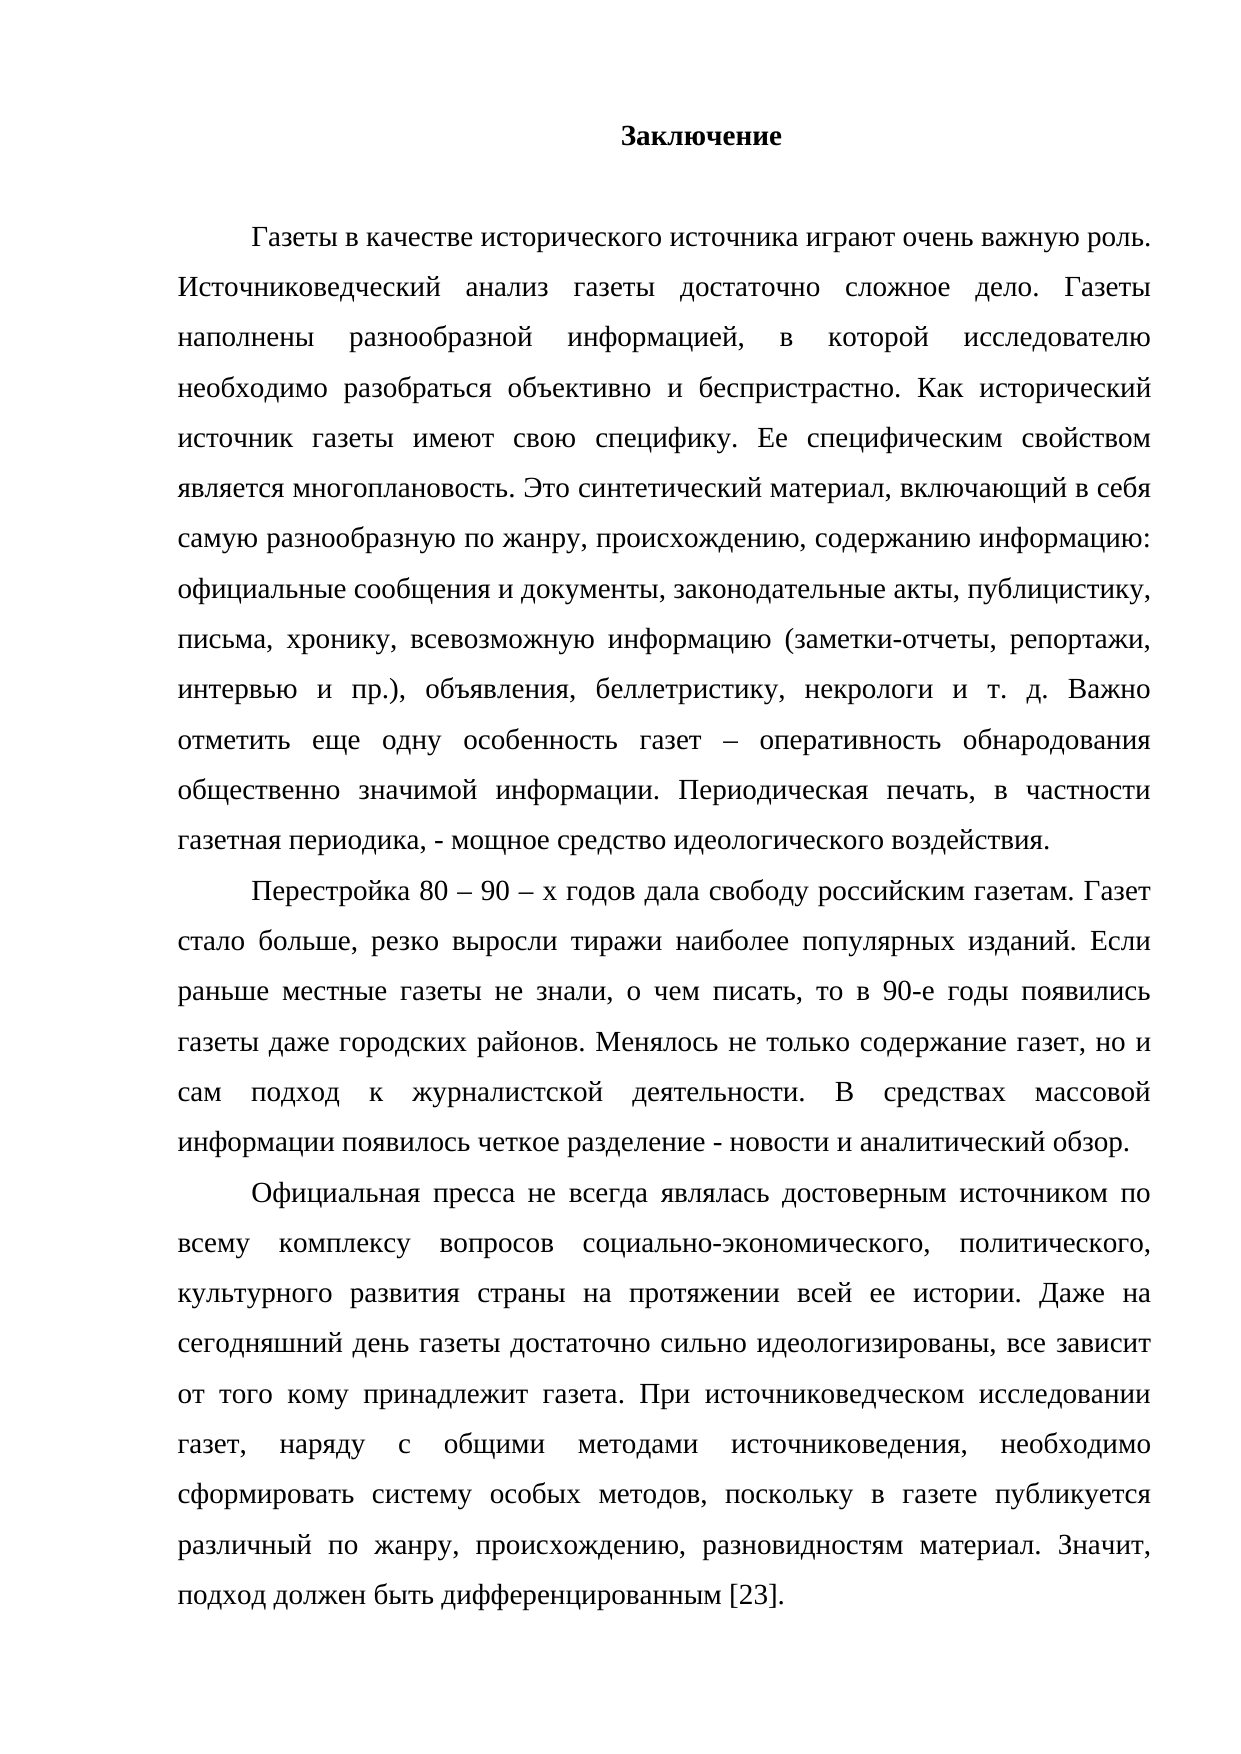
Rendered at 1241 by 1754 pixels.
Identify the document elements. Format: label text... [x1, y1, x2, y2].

text Газеты в качестве исторического источника играют очень важную роль. Источниковедческий анализ газеты достаточно сложное дело. Газеты наполнены разнообразной информацией, в которой исследователю необходимо разобраться объективно и беспристрастно. Как исторический источник газеты имеют свою специфику. Ее специфическим свойством является многоплановость. Это синтетический материал, включающий в себя самую разнообразную по жанру, происхождению, содержанию информацию: официальные сообщения и документы, законодательные акты, публицистику, письма, хронику, всевозможную информацию (заметки-отчеты, репортажи, интервью и пр.), объявления, беллетристику, некрологи и т. д. Важно отметить еще одну особенность газет – оперативность обнародования общественно значимой информации. Периодическая печать, в частности газетная периодика, - мощное средство идеологического воздействия. [177, 219, 1152, 856]
subtitle Заключение [177, 118, 1152, 152]
text Перестройка 80 – 90 – х годов дала свободу российским газетам. Газет стало больше, резко выросли тиражи наиболее популярных изданий. Если раньше местные газеты не знали, о чем писать, то в 90-е годы появились газеты даже городских районов. Менялось не только содержание газет, но и сам подход к журналистской деятельности. В средствах массовой информации появилось четкое разделение - новости и аналитический обзор. [177, 873, 1152, 1158]
text Официальная пресса не всегда являлась достоверным источником по всему комплексу вопросов социально-экономического, политического, культурного развития страны на протяжении всей ее истории. Даже на сегодняшний день газеты достаточно сильно идеологизированы, все зависит от того кому принадлежит газета. При источниковедческом исследовании газет, наряду с общими методами источниковедения, необходимо сформировать систему особых методов, поскольку в газете публикуется различный по жанру, происхождению, разновидностям материал. Значит, подход должен быть дифференцированным [23]. [177, 1175, 1152, 1611]
